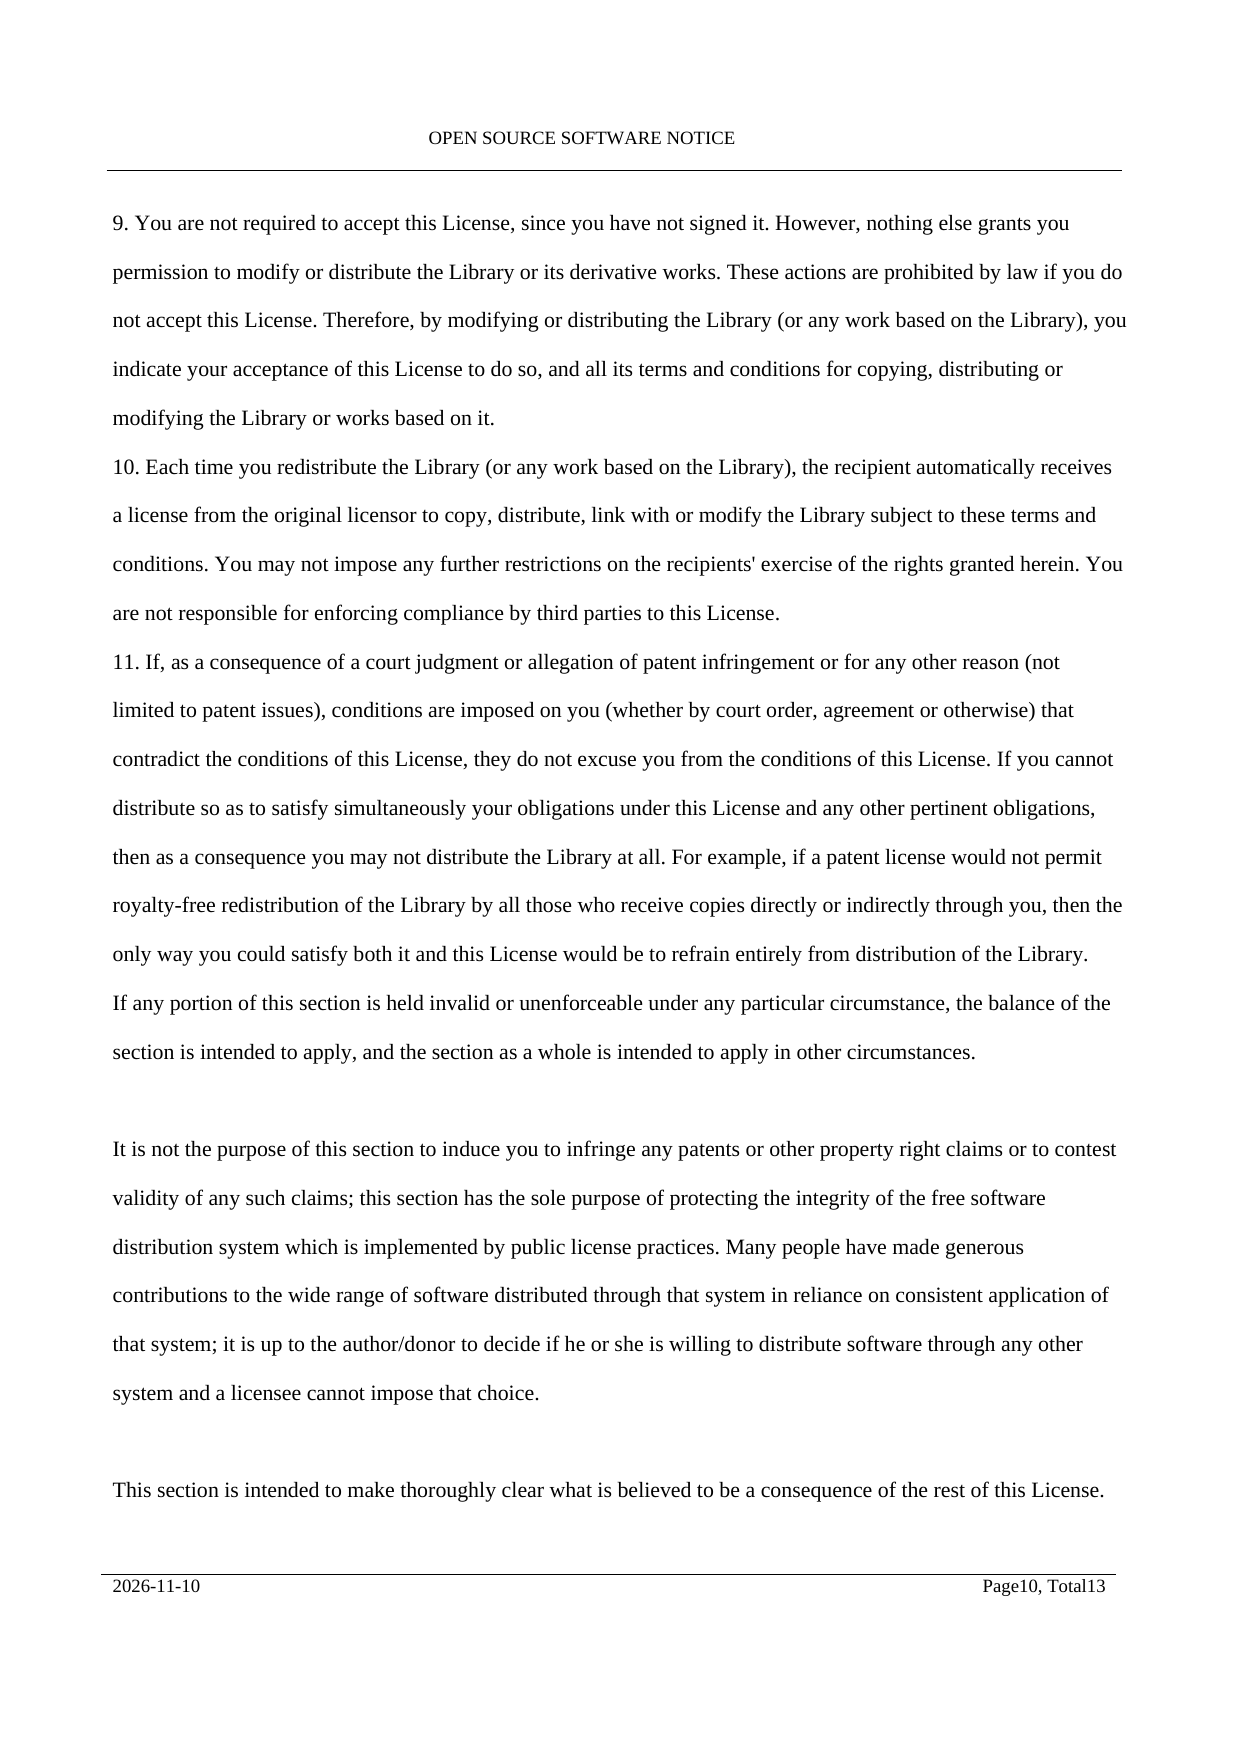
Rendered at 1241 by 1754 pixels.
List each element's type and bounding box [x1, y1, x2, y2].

text [112, 206, 1128, 1506]
